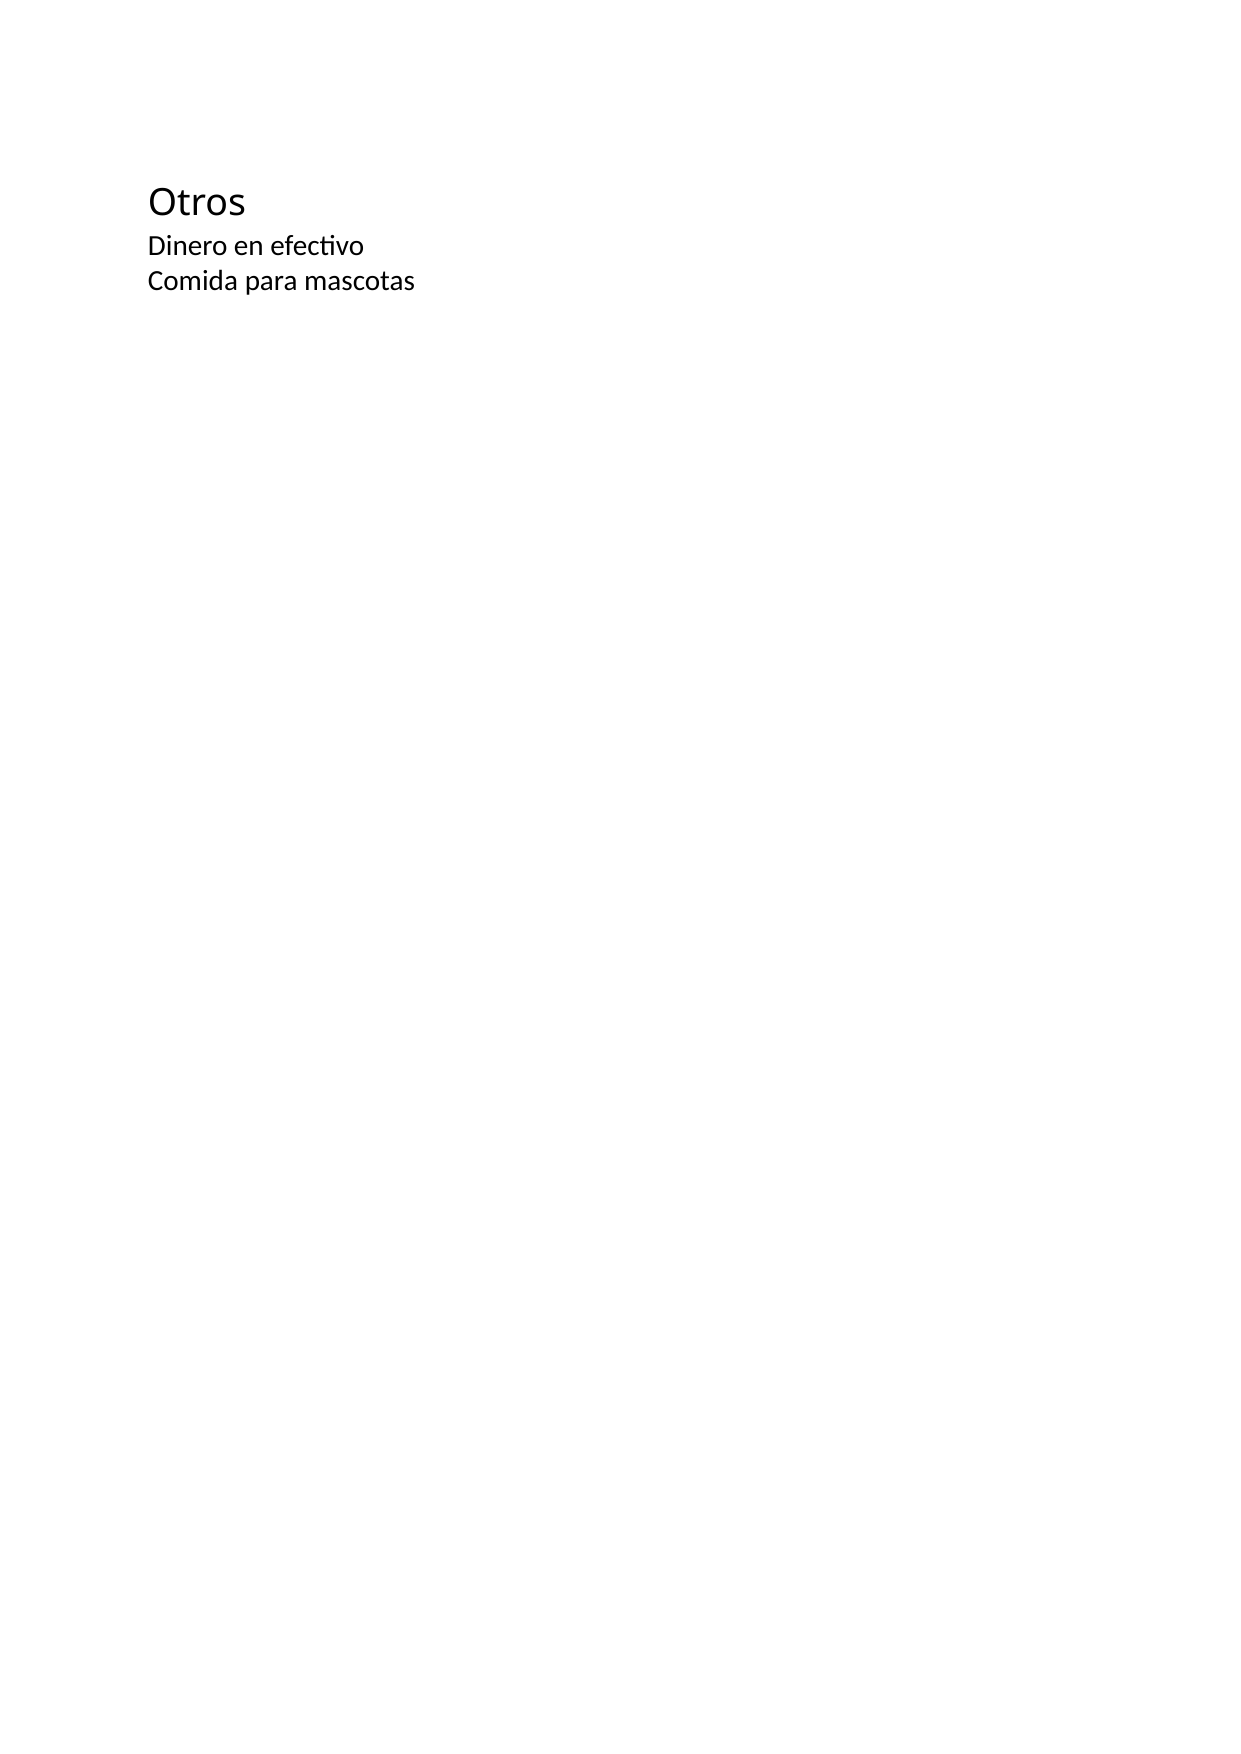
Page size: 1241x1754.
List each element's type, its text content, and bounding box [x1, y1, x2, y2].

text Otros [148, 176, 1093, 227]
text Comida para mascotas [148, 262, 1093, 298]
text Dinero en efectivo [148, 227, 1093, 262]
